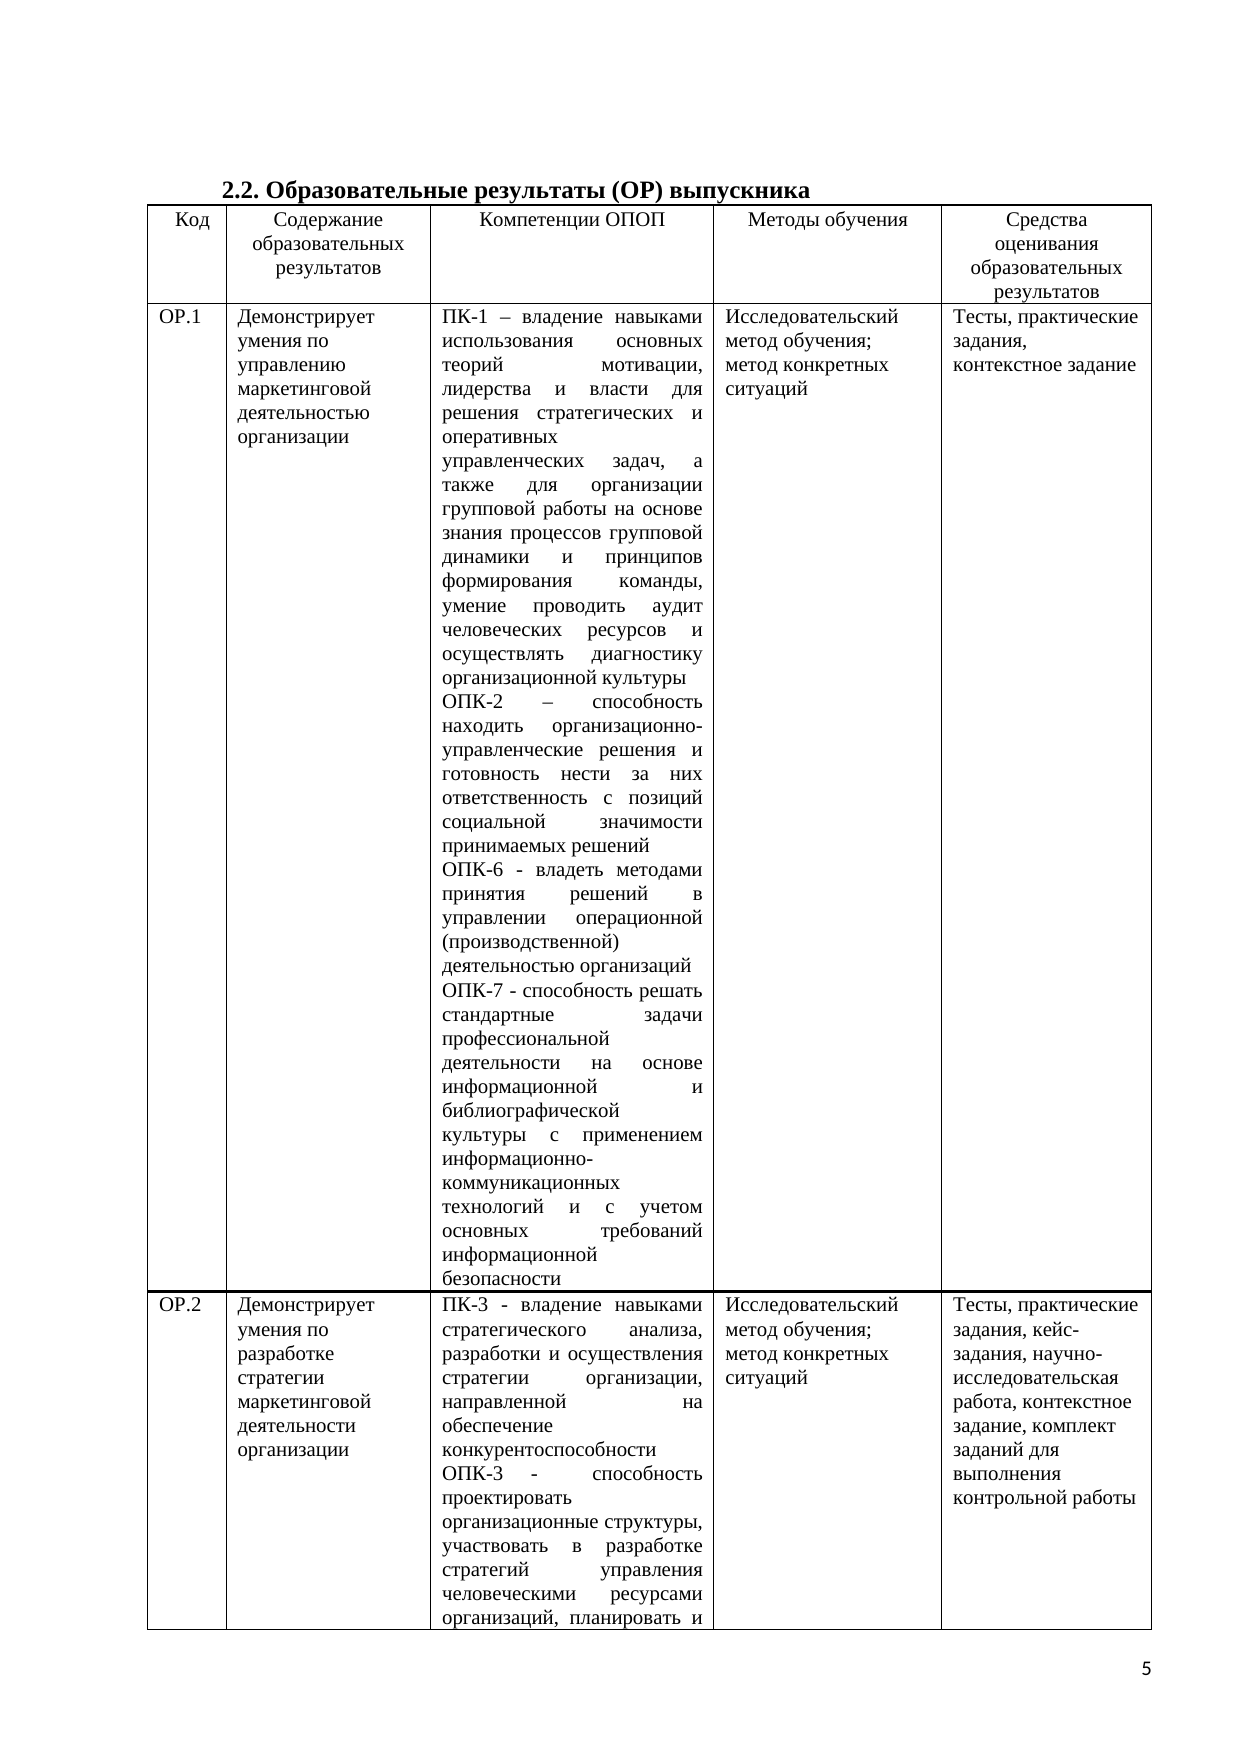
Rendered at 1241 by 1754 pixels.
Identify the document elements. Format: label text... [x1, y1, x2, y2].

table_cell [227, 1293, 430, 1629]
table_cell Исследовательский метод обучения; метод конкретных ситуаций [714, 304, 941, 1290]
table_cell ПК-1 – владение навыками использования основных теорий мотивации, лидерства и власти для решения стратегических и оперативных управленческих задач, а также для организации групповой работы на основе знания процессов групповой динамики и принципов формирования команды, умение проводить аудит человеческих ресурсов и осуществлять диагностику организационной культуры ОПК-2 – способность находить организационно-управленческие решения и готовность нести за них ответственность с позиций социальной значимости принимаемых решений ОПК-6 - владеть методами принятия решений в управлении операционной (производственной) деятельностью организаций ОПК-7 - способность решать стандартные задачи профессиональной деятельности на основе информационной и библиографической культуры с применением информационно-коммуникационных технологий и с учетом основных требований информационной безопасности [431, 304, 713, 1290]
table_cell Код [148, 206, 226, 303]
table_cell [431, 1293, 713, 1629]
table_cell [714, 1293, 941, 1629]
table_cell Содержание образовательных результатов [227, 206, 430, 303]
table_cell ОР.1 [148, 304, 226, 1290]
text 2.2. Образовательные результаты (ОР) выпускника [148, 176, 1152, 204]
table_cell Демонстрирует умения по управлению маркетинговой деятельностью организации [227, 304, 430, 1290]
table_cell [942, 1293, 1151, 1629]
table_cell Тесты, практические задания, контекстное задание [942, 304, 1151, 1290]
table_cell Компетенции ОПОП [431, 206, 713, 303]
table_cell ОР.2 [148, 1293, 226, 1629]
table_cell Средства оценивания образовательных результатов [942, 206, 1151, 303]
table_cell Методы обучения [714, 206, 941, 303]
